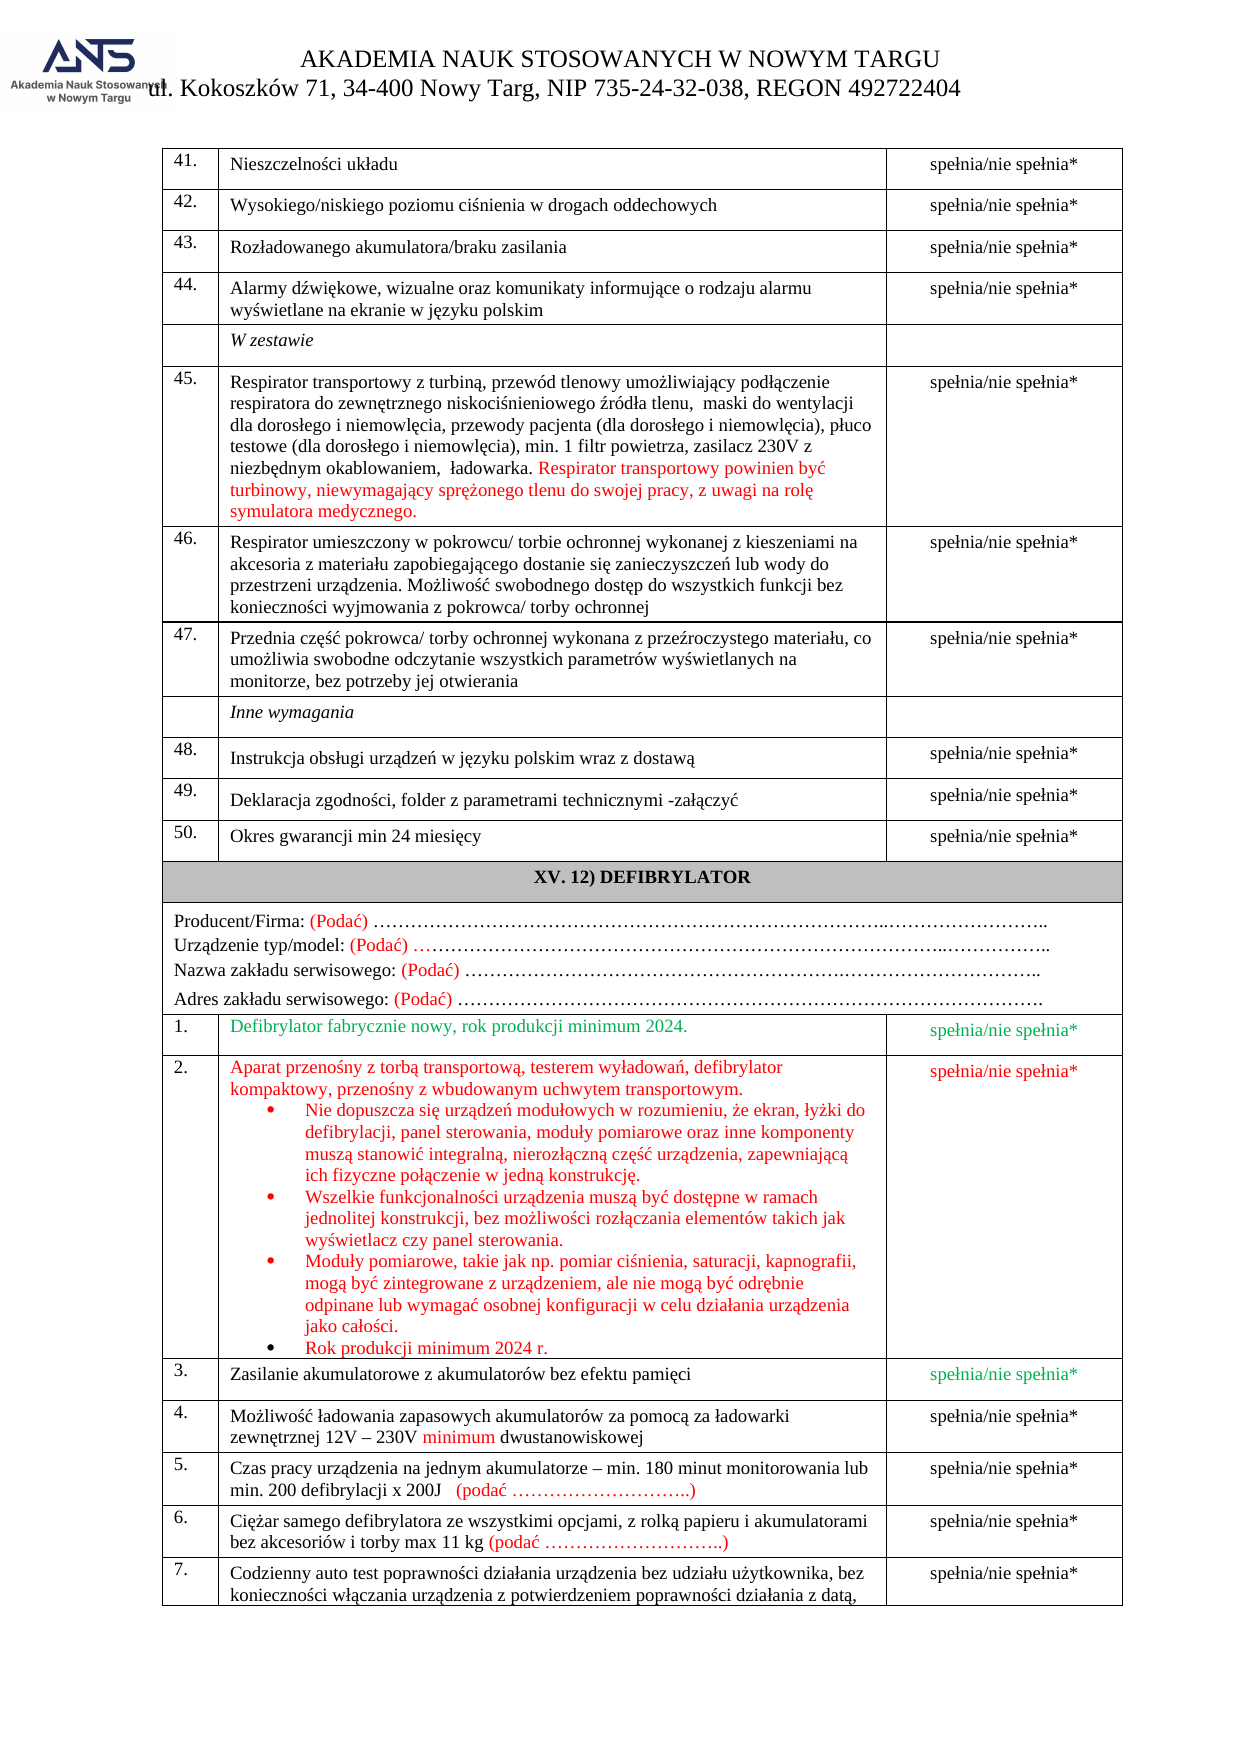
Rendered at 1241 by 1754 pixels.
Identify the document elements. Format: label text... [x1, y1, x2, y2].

table_cell 41. [163, 149, 218, 189]
table_cell Defibrylator fabrycznie nowy, rok produkcji minimum 2024. [219, 1015, 886, 1055]
table_cell 5. [163, 1453, 218, 1504]
table_cell Aparat przenośny z torbą transportową, testerem wyładowań, defibrylator kompaktowy, przenośny z wbudowanym uchwytem transportowym. Nie dopuszcza się urządzeń modułowych w rozumieniu, że ekran, łyżki do defibrylacji, panel sterowania, moduły pomiarowe oraz inne komponenty muszą stanowić integralną, nierozłączną część urządzenia, zapewniającą ich fizyczne połączenie w jedną konstrukcję. Wszelkie funkcjonalności urządzenia muszą być dostępne w ramach jednolitej konstrukcji, bez możliwości rozłączania elementów takich jak wyświetlacz czy panel sterowania. Moduły pomiarowe, takie jak np. pomiar ciśnienia, saturacji, kapnografii, mogą być zintegrowane z urządzeniem, ale nie mogą być odrębnie odpinane lub wymagać osobnej konfiguracji w celu działania urządzenia jako całości. Rok produkcji minimum 2024 r. [219, 1056, 886, 1358]
table_cell Zasilanie akumulatorowe z akumulatorów bez efektu pamięci [219, 1359, 886, 1399]
table_cell [887, 697, 1122, 737]
table_cell 6. [163, 1506, 218, 1557]
table_cell spełnia/nie spełnia* [887, 231, 1122, 272]
table_cell Deklaracja zgodności, folder z parametrami technicznymi -załączyć [219, 779, 886, 819]
table_cell spełnia/nie spełnia* [887, 190, 1122, 230]
table_cell Inne wymagania [219, 697, 886, 737]
table_cell 48. [163, 738, 218, 778]
table_cell 7. [163, 1558, 218, 1605]
table_cell 49. [163, 779, 218, 819]
table_cell spełnia/nie spełnia* [887, 623, 1122, 696]
table_cell spełnia/nie spełnia* [887, 738, 1122, 778]
table_cell XV. 12) DEFIBRYLATOR [163, 862, 1122, 902]
table_cell [163, 697, 218, 737]
table_cell Możliwość ładowania zapasowych akumulatorów za pomocą za ładowarki zewnętrznej 12V – 230V minimum dwustanowiskowej [219, 1401, 886, 1452]
table_cell spełnia/nie spełnia* [887, 273, 1122, 324]
table_cell Rozładowanego akumulatora/braku zasilania [219, 231, 886, 272]
table_cell 44. [163, 273, 218, 324]
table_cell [887, 149, 1122, 189]
table_cell 4. [163, 1401, 218, 1452]
table_cell 3. [163, 1359, 218, 1399]
table_cell spełnia/nie spełnia* [887, 1401, 1122, 1452]
table_cell Ciężar samego defibrylatora ze wszystkimi opcjami, z rolką papieru i akumulatorami bez akcesoriów i torby max 11 kg (podać ………………………..) [219, 1506, 886, 1557]
table_cell 45. [163, 367, 218, 526]
table_cell Przednia część pokrowca/ torby ochronnej wykonana z przeźroczystego materiału, co umożliwia swobodne odczytanie wszystkich parametrów wyświetlanych na monitorze, bez potrzeby jej otwierania [219, 623, 886, 696]
table_cell Producent/Firma: (Podać) ………………………………………………………………………..…………………….. Urządzenie typ/model: (Podać) …………………………………………………………………………..…………….. Nazwa zakładu serwisowego: (Podać) …………………………………………………….………………………….. Adres zakładu serwisowego: (Podać) …………………………………………………………………………………. [163, 903, 1122, 1014]
table_cell spełnia/nie spełnia* [887, 821, 1122, 861]
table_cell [887, 1558, 1122, 1605]
table_cell spełnia/nie spełnia* [887, 1359, 1122, 1399]
picture [0, 30, 177, 110]
table_cell 43. [163, 231, 218, 272]
table_cell spełnia/nie spełnia* [887, 367, 1122, 526]
table_cell 42. [163, 190, 218, 230]
table_cell [163, 325, 218, 366]
table_cell spełnia/nie spełnia* [887, 1506, 1122, 1557]
table_cell 50. [163, 821, 218, 861]
table_cell spełnia/nie spełnia* [887, 1056, 1122, 1358]
table_cell spełnia/nie spełnia* [887, 527, 1122, 621]
table_cell spełnia/nie spełnia* [887, 1015, 1122, 1055]
table_cell 1. [163, 1015, 218, 1055]
table_cell W zestawie [219, 325, 886, 366]
table_cell 2. [163, 1056, 218, 1358]
table_cell Instrukcja obsługi urządzeń w języku polskim wraz z dostawą [219, 738, 886, 778]
table_cell Czas pracy urządzenia na jednym akumulatorze – min. 180 minut monitorowania lub min. 200 defibrylacji x 200J (podać ………………………..) [219, 1453, 886, 1504]
table_cell Respirator umieszczony w pokrowcu/ torbie ochronnej wykonanej z kieszeniami na akcesoria z materiału zapobiegającego dostanie się zanieczyszczeń lub wody do przestrzeni urządzenia. Możliwość swobodnego dostęp do wszystkich funkcji bez konieczności wyjmowania z pokrowca/ torby ochronnej [219, 527, 886, 621]
table_cell spełnia/nie spełnia* [887, 779, 1122, 819]
table_cell Nieszczelności układu [219, 149, 886, 189]
table_cell [887, 325, 1122, 366]
table_cell 47. [163, 623, 218, 696]
table_cell Okres gwarancji min 24 miesięcy [219, 821, 886, 861]
table_cell Wysokiego/niskiego poziomu ciśnienia w drogach oddechowych [219, 190, 886, 230]
table_cell Respirator transportowy z turbiną, przewód tlenowy umożliwiający podłączenie respiratora do zewnętrznego niskociśnieniowego źródła tlenu, maski do wentylacji dla dorosłego i niemowlęcia, przewody pacjenta (dla dorosłego i niemowlęcia), płuco testowe (dla dorosłego i niemowlęcia), min. 1 filtr powietrza, zasilacz 230V z niezbędnym okablowaniem, ładowarka. Respirator transportowy powinien być turbinowy, niewymagający sprężonego tlenu do swojej pracy, z uwagi na rolę symulatora medycznego. [219, 367, 886, 526]
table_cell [219, 1558, 886, 1605]
table_cell spełnia/nie spełnia* [887, 1453, 1122, 1504]
table_cell 46. [163, 527, 218, 621]
table_cell Alarmy dźwiękowe, wizualne oraz komunikaty informujące o rodzaju alarmu wyświetlane na ekranie w języku polskim [219, 273, 886, 324]
